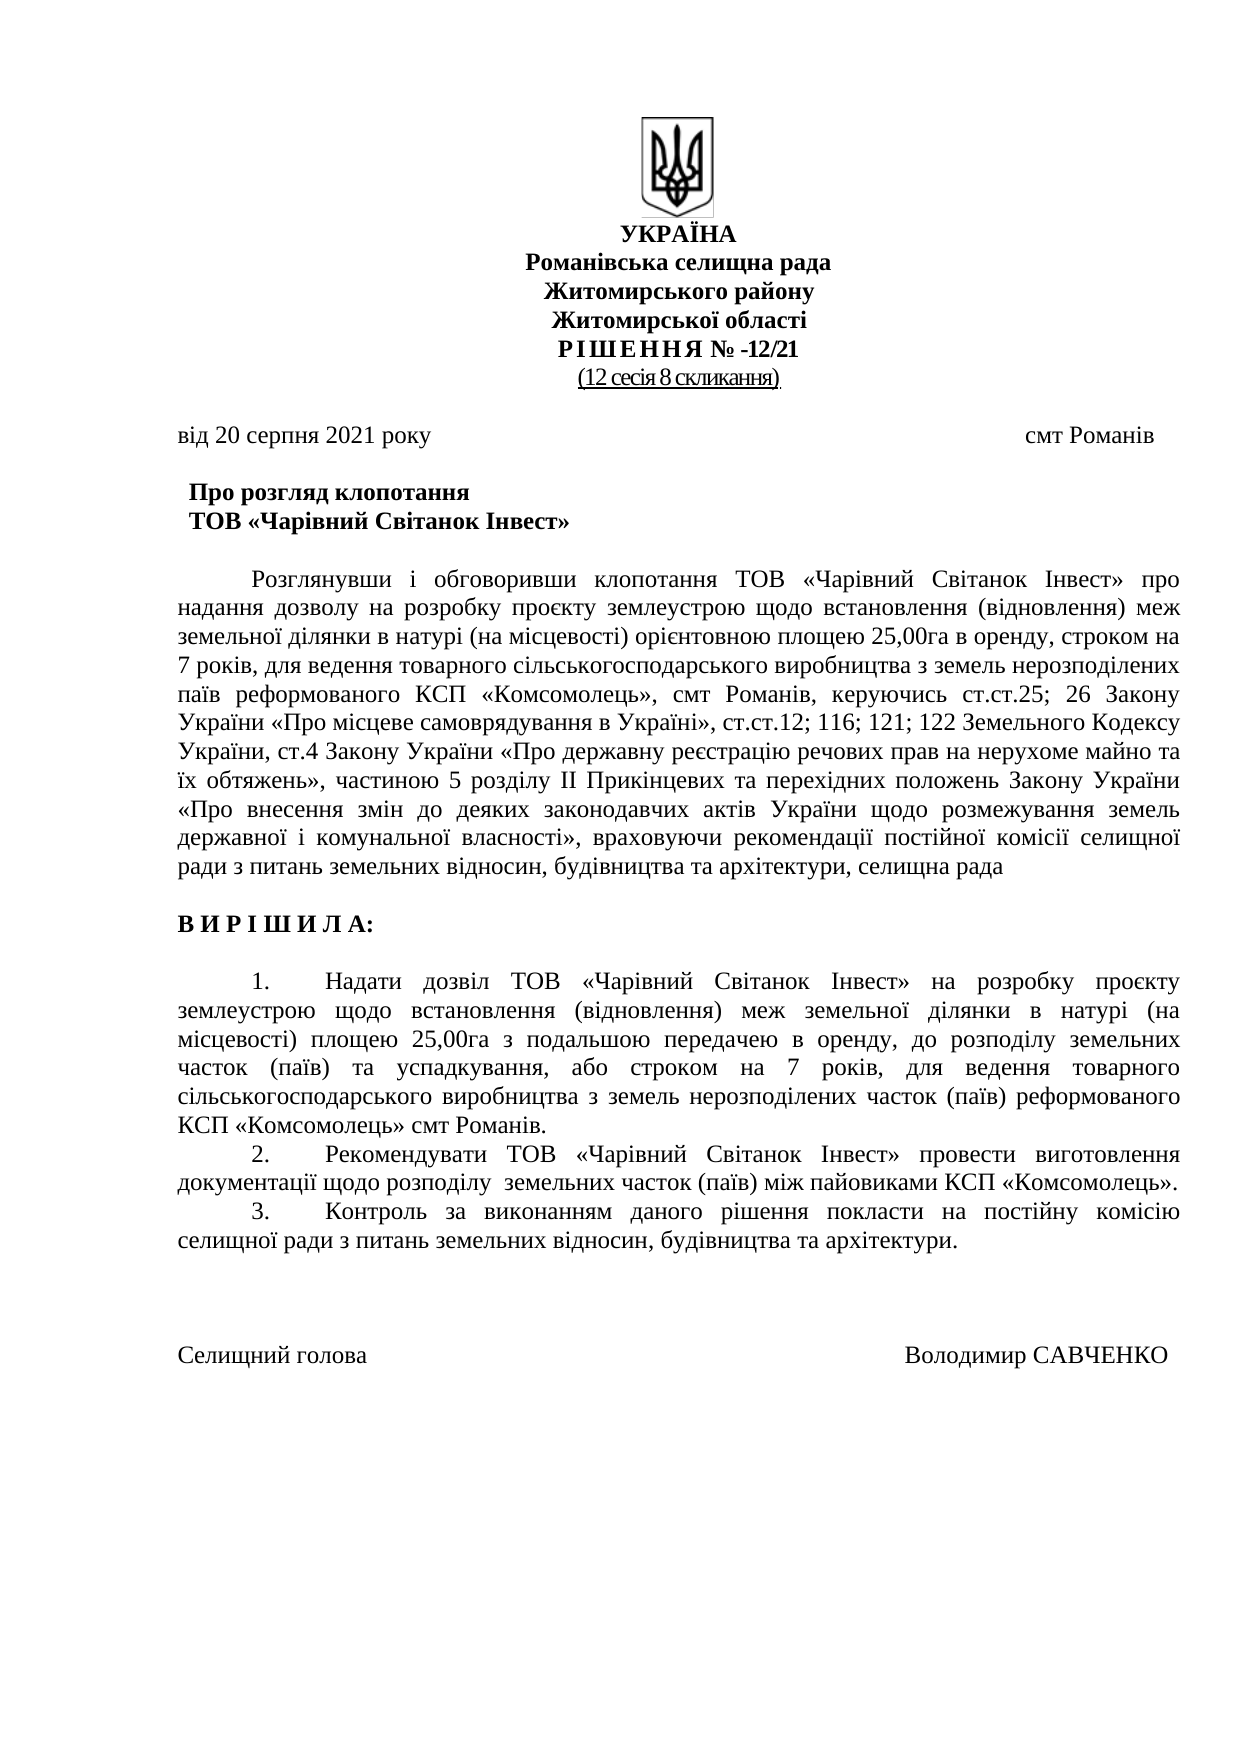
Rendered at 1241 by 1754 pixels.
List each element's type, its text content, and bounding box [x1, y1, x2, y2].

picture [641, 117, 715, 219]
text В И Р І Ш И Л А: [177, 909, 1181, 937]
text (12 сесія 8 скликання) [177, 362, 1181, 391]
text від 20 серпня 2021 року смт Романів [177, 420, 1181, 449]
text Селищний голова Володимир САВЧЕНКО [177, 1340, 1181, 1369]
text Житомирського району [177, 276, 1181, 305]
text УКРАЇНА [177, 219, 1179, 247]
table_header Про розгляд клопотання ТОВ «Чарівний Світанок Інвест» [177, 478, 721, 564]
text Романівська селищна рада [177, 247, 1179, 276]
text Розглянувши і обговоривши клопотання ТОВ «Чарівний Світанок Інвест» про надання дозволу на розробку проєкту землеустрою щодо встановлення (відновлення) меж земельної ділянки в натурі (на місцевості) орієнтовною площею 25,00га в оренду, строком на 7 років, для ведення товарного сільськогосподарського виробництва з земель нерозподілених паїв реформованого КСП «Комсомолець», смт Романів, керуючись ст.ст.25; 26 Закону України «Про місцеве самоврядування в Україні», ст.ст.12; 116; 121; 122 Земельного Кодексу України, ст.4 Закону України «Про державну реєстрацію речових прав на нерухоме майно та їх обтяжень», частиною 5 розділу ІІ Прикінцевих та перехідних положень Закону України «Про внесення змін до деяких законодавчих актів України щодо розмежування земель державної і комунальної власності», враховуючи рекомендації постійної комісії селищної ради з питань земельних відносин, будівництва та архітектури, селищна рада [177, 564, 1181, 880]
list Рекомендувати ТОВ «Чарівний Світанок Інвест» провести виготовлення документації щодо розподілу земельних часток (паїв) між пайовиками КСП «Комсомолець». [177, 1139, 1181, 1196]
list Надати дозвіл ТОВ «Чарівний Світанок Інвест» на розробку проєкту землеустрою щодо встановлення (відновлення) меж земельної ділянки в натурі (на місцевості) площею 25,00га з подальшою передачею в оренду, до розподілу земельних часток (паїв) та успадкування, або строком на 7 років, для ведення товарного сільськогосподарського виробництва з земель нерозподілених часток (паїв) реформованого КСП «Комсомолець» смт Романів. [177, 966, 1181, 1139]
text Р І Ш Е Н Н Я № -12/21 [177, 334, 1181, 362]
list Контроль за виконанням даного рішення покласти на постійну комісію селищної ради з питань земельних відносин, будівництва та архітектури. [177, 1196, 1181, 1254]
text Житомирської області [177, 305, 1181, 334]
